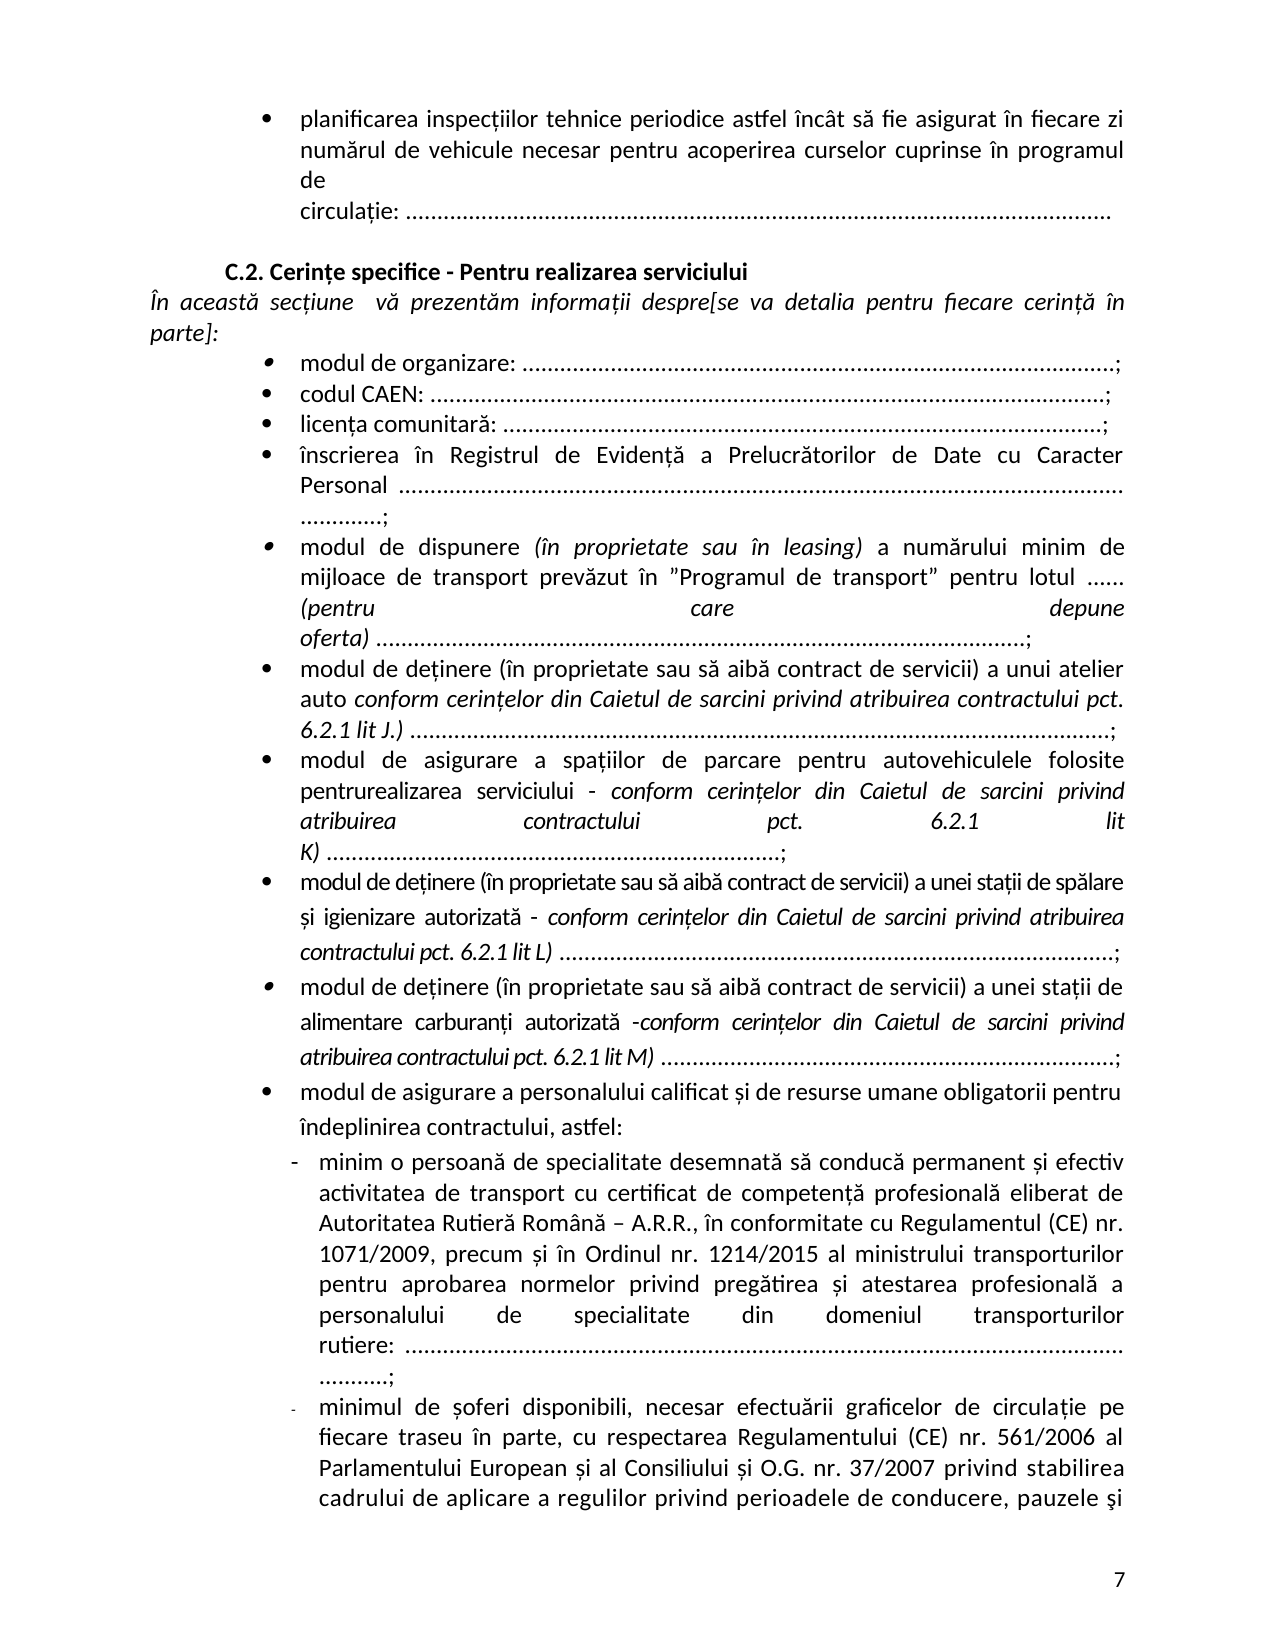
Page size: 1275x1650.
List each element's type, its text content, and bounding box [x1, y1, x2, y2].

list minim o persoană de specialitate desemnată să conducă permanent şi efectiv activitatea de transport cu certificat de competenţă profesională eliberat de Autoritatea Rutieră Română – A.R.R., în conformitate cu Regulamentul (CE) nr. 1071/2009, precum şi în Ordinul nr. 1214/2015 al ministrului transporturilor pentru aprobarea normelor privind pregătirea şi atestarea profesională a personalului de specialitate din domeniul transporturilor rutiere: .............................................................................................................................; [291, 1146, 1125, 1391]
list modul de dispunere (în proprietate sau în leasing) a numărului minim de mijloace de transport prevăzut în ”Programul de transport” pentru lotul ...... (pentru care depune oferta) .......................................................................................................; [262, 531, 1125, 653]
text În această secţiune vă prezentăm informații despre[se va detalia pentru fiecare cerință în parte]: [150, 287, 1125, 348]
list modul de deţinere (în proprietate sau să aibă contract de servicii) a unei staţii de spălare şi igienizare autorizată - conform cerințelor din Caietul de sarcini privind atribuirea contractului pct. 6.2.1 lit L) ........................................................................................; [262, 866, 1125, 967]
list modul de asigurare a personalului calificat şi de resurse umane obligatorii pentru îndeplinirea contractului, astfel: [262, 1076, 1125, 1142]
list codul CAEN: ...........................................................................................................; [262, 378, 1125, 409]
text C.2. Cerinţe specifice - Pentru realizarea serviciului [225, 256, 1125, 287]
list licenţa comunitară: ...............................................................................................; [262, 409, 1125, 439]
list înscrierea în Registrul de Evidenţă a Prelucrătorilor de Date cu Caracter Personal ................................................................................................................................; [262, 439, 1125, 531]
list modul de asigurare a spațiilor de parcare pentru autovehiculele folosite pentrurealizarea serviciului - conform cerințelor din Caietul de sarcini privind atribuirea contractului pct. 6.2.1 lit K) ........................................................................; [262, 744, 1125, 866]
list modul de deţinere (în proprietate sau să aibă contract de servicii) a unui atelier auto conform cerințelor din Caietul de sarcini privind atribuirea contractului pct. 6.2.1 lit J.) ...............................................................................................................; [262, 653, 1125, 744]
list modul de deţinere (în proprietate sau să aibă contract de servicii) a unei staţii de alimentare carburanţi autorizată -conform cerințelor din Caietul de sarcini privind atribuirea contractului pct. 6.2.1 lit M) ........................................................................; [262, 971, 1125, 1072]
list planificarea inspecţiilor tehnice periodice astfel încât să fie asigurat în fiecare zi numărul de vehicule necesar pentru acoperirea curselor cuprinse în programul de circulaţie: ................................................................................................................ [262, 103, 1125, 226]
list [291, 1391, 1125, 1513]
list modul de organizare: ..............................................................................................; [262, 348, 1125, 378]
